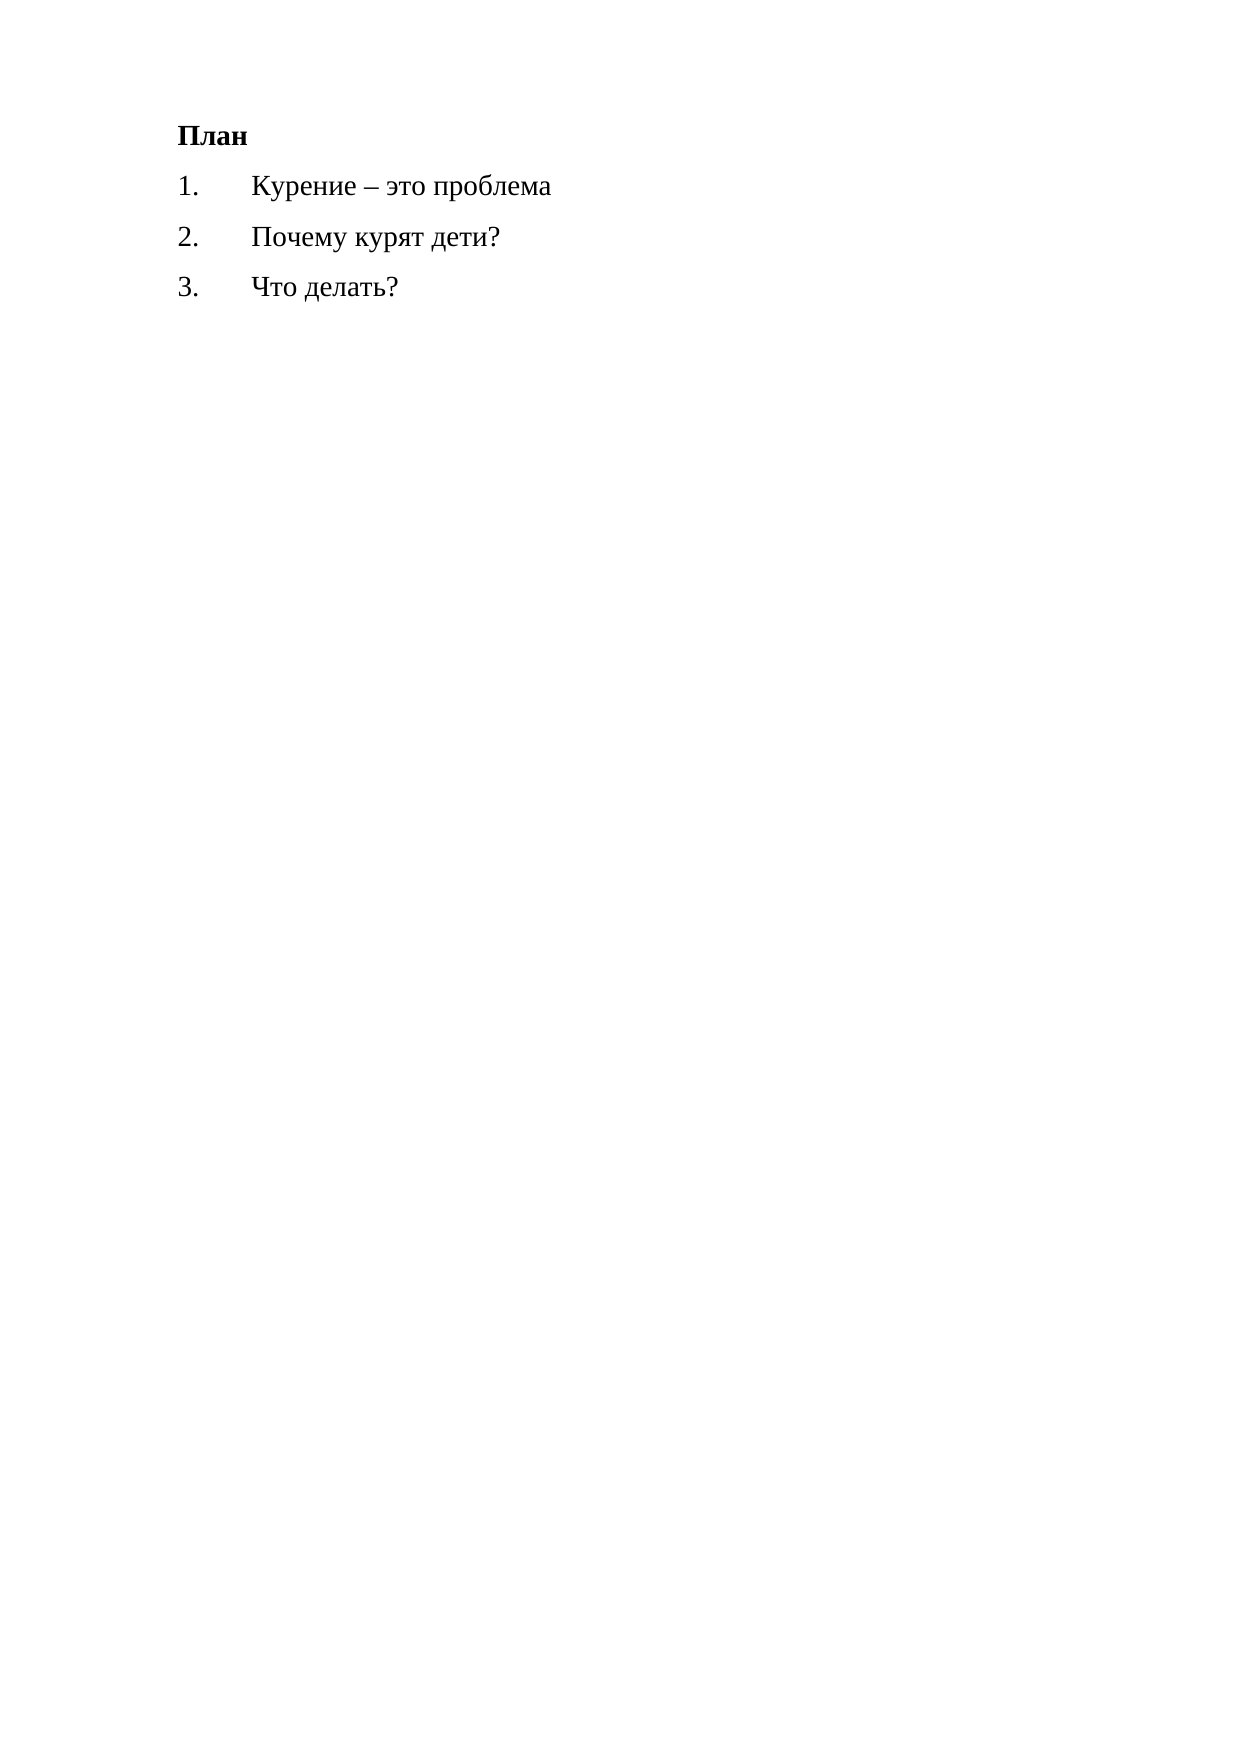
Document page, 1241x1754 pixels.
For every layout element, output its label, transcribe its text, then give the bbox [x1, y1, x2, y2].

text 1. Курение – это проблема [177, 168, 1152, 202]
text План [177, 118, 1152, 152]
text 3. Что делать? [177, 269, 1152, 303]
text 2. Почему курят дети? [177, 219, 1152, 252]
